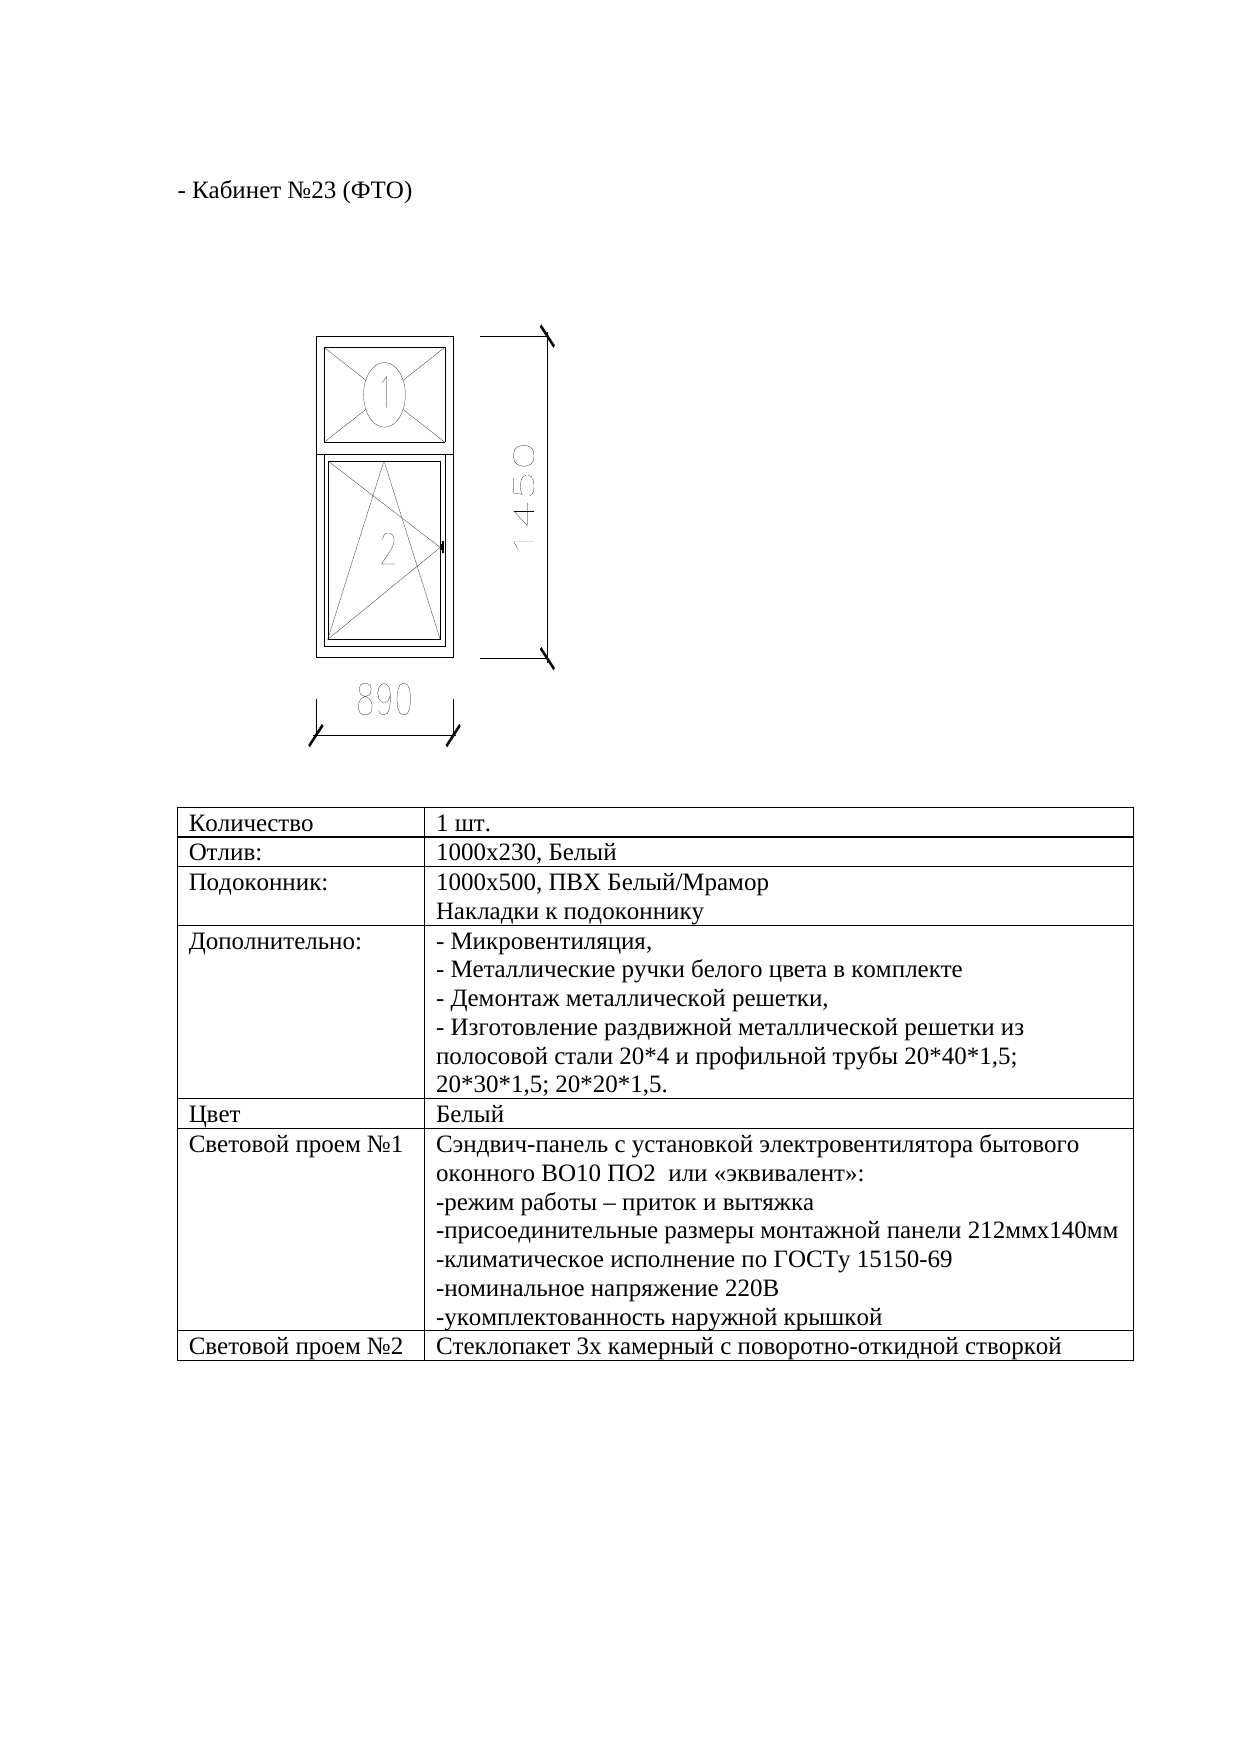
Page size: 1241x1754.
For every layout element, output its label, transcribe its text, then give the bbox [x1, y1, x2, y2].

table_cell Цвет [178, 1099, 424, 1128]
text - Кабинет №23 (ФТО) [177, 176, 1152, 204]
table_cell Белый [425, 1099, 1133, 1128]
table_cell Дополнительно: [178, 926, 424, 1098]
table_cell - Микровентиляция, - Металлические ручки белого цвета в комплекте - Демонтаж металлической решетки, - Изготовление раздвижной металлической решетки из полосовой стали 20*4 и профильной трубы 20*40*1,5; 20*30*1,5; 20*20*1,5. [425, 926, 1133, 1098]
table_cell 1000х500, ПВХ Белый/Мрамор Накладки к подоконнику [425, 867, 1133, 925]
table_cell Стеклопакет 3х камерный с поворотно-откидной створкой [425, 1331, 1133, 1360]
table_cell Световой проем №1 [178, 1129, 424, 1330]
table_cell Отлив: [178, 838, 424, 866]
table_cell Сэндвич-панель с установкой электровентилятора бытового оконного ВО10 ПО2 или «эквивалент»: -режим работы – приток и вытяжка -присоединительные размеры монтажной панели 212ммх140мм -климатическое исполнение по ГОСТу 15150-69 -номинальное напряжение 220В -укомплектованность наружной крышкой [425, 1129, 1133, 1330]
table_cell Подоконник: [178, 867, 424, 925]
table_cell 1000х230, Белый [425, 838, 1133, 866]
table_header 1 шт. [425, 808, 1133, 836]
table_header Количество [178, 808, 424, 836]
table_cell Световой проем №2 [178, 1331, 424, 1360]
